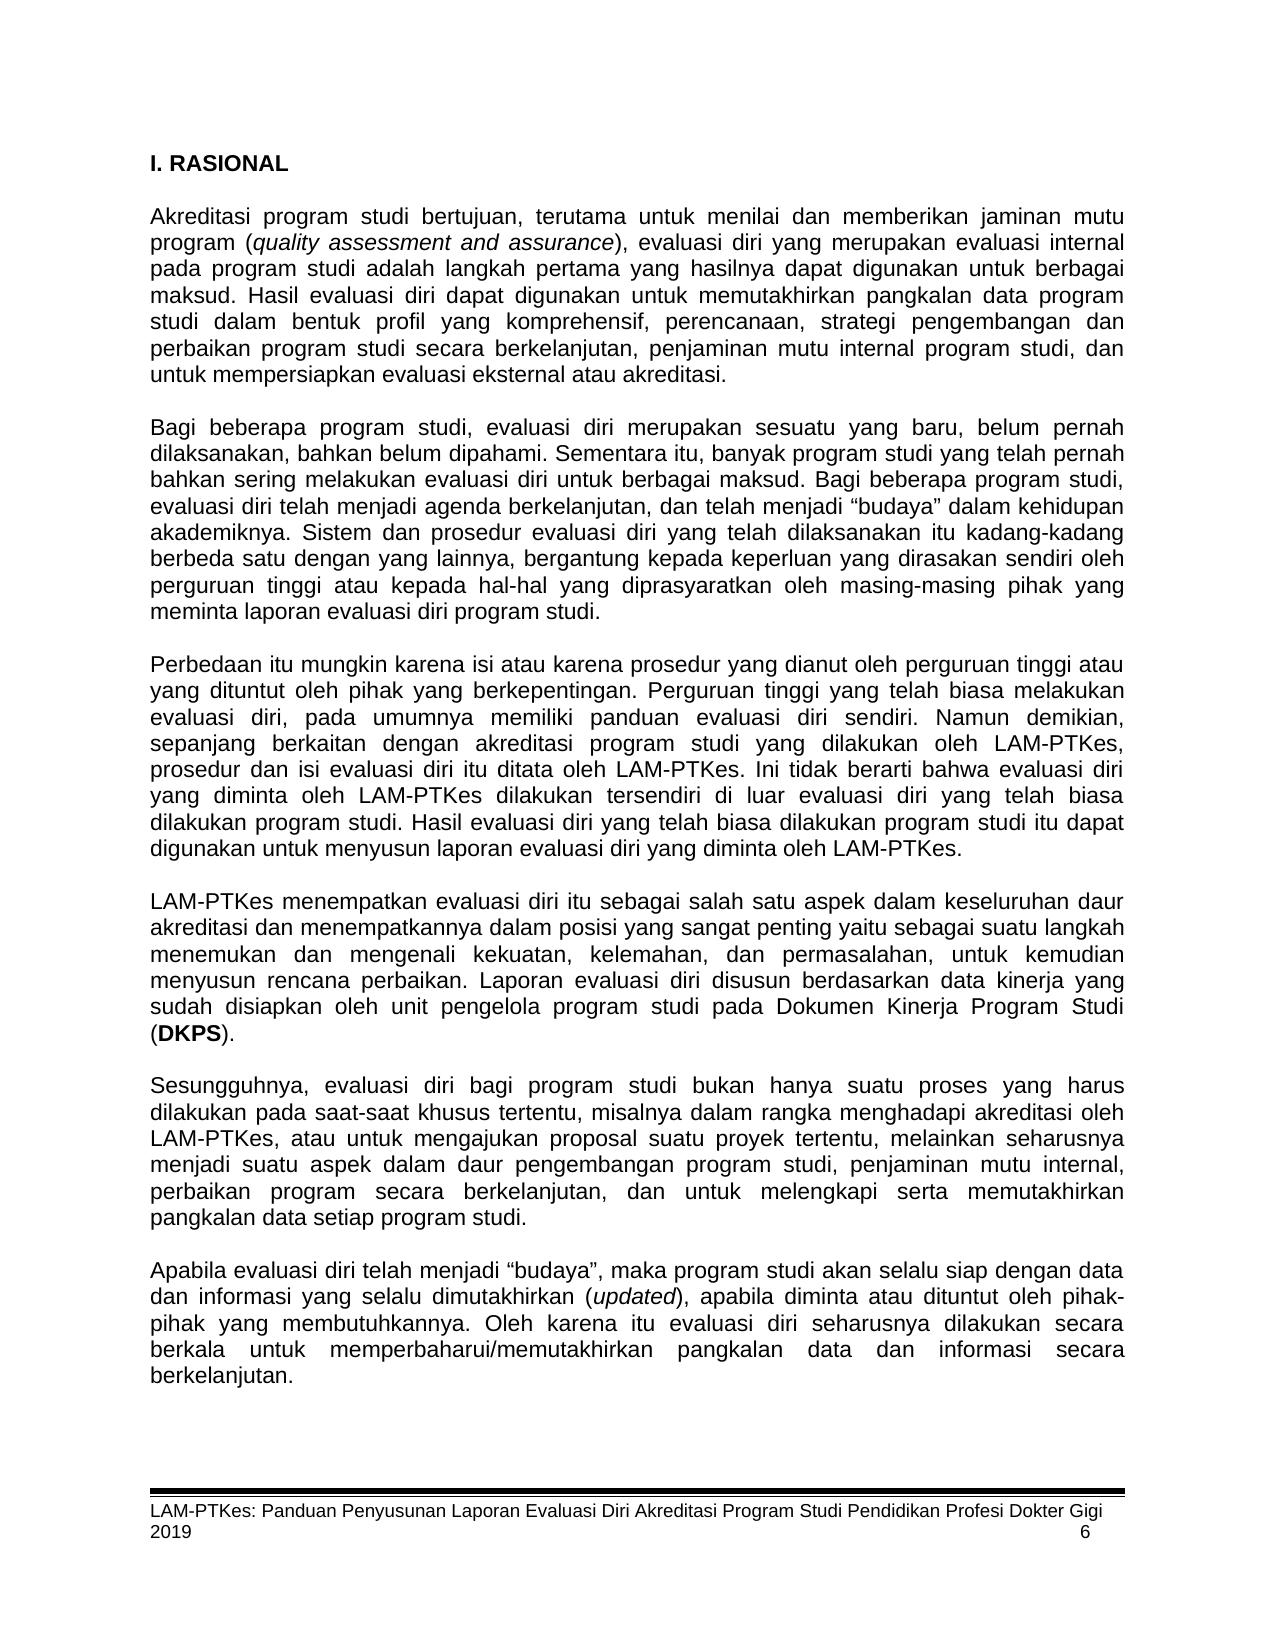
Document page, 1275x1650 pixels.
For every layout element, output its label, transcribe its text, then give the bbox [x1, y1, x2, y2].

subtitle I. RASIONAL [150, 150, 1125, 176]
text LAM-PTKes menempatkan evaluasi diri itu sebagai salah satu aspek dalam keseluruhan daur akreditasi dan menempatkannya dalam posisi yang sangat penting yaitu sebagai suatu langkah menemukan dan mengenali kekuatan, kelemahan, dan permasalahan, untuk kemudian menyusun rencana perbaikan. Laporan evaluasi diri disusun berdasarkan data kinerja yang sudah disiapkan oleh unit pengelola program studi pada Dokumen Kinerja Program Studi (DKPS). [150, 888, 1125, 1046]
text Sesungguhnya, evaluasi diri bagi program studi bukan hanya suatu proses yang harus dilakukan pada saat-saat khusus tertentu, misalnya dalam rangka menghadapi akreditasi oleh LAM-PTKes, atau untuk mengajukan proposal suatu proyek tertentu, melainkan seharusnya menjadi suatu aspek dalam daur pengembangan program studi, penjaminan mutu internal, perbaikan program secara berkelanjutan, dan untuk melengkapi serta memutakhirkan pangkalan data setiap program studi. [150, 1072, 1125, 1231]
text Bagi beberapa program studi, evaluasi diri merupakan sesuatu yang baru, belum pernah dilaksanakan, bahkan belum dipahami. Sementara itu, banyak program studi yang telah pernah bahkan sering melakukan evaluasi diri untuk berbagai maksud. Bagi beberapa program studi, evaluasi diri telah menjadi agenda berkelanjutan, dan telah menjadi “budaya” dalam kehidupan akademiknya. Sistem dan prosedur evaluasi diri yang telah dilaksanakan itu kadang-kadang berbeda satu dengan yang lainnya, bergantung kepada keperluan yang dirasakan sendiri oleh perguruan tinggi atau kepada hal-hal yang diprasyaratkan oleh masing-masing pihak yang meminta laporan evaluasi diri program studi. [150, 413, 1125, 624]
text Apabila evaluasi diri telah menjadi “budaya”, maka program studi akan selalu siap dengan data dan informasi yang selalu dimutakhirkan (updated), apabila diminta atau dituntut oleh pihak-pihak yang membutuhkannya. Oleh karena itu evaluasi diri seharusnya dilakukan secara berkala untuk memperbaharui/memutakhirkan pangkalan data dan informasi secara berkelanjutan. [150, 1257, 1125, 1389]
text Perbedaan itu mungkin karena isi atau karena prosedur yang dianut oleh perguruan tinggi atau yang dituntut oleh pihak yang berkepentingan. Perguruan tinggi yang telah biasa melakukan evaluasi diri, pada umumnya memiliki panduan evaluasi diri sendiri. Namun demikian, sepanjang berkaitan dengan akreditasi program studi yang dilakukan oleh LAM-PTKes, prosedur dan isi evaluasi diri itu ditata oleh LAM-PTKes. Ini tidak berarti bahwa evaluasi diri yang diminta oleh LAM-PTKes dilakukan tersendiri di luar evaluasi diri yang telah biasa dilakukan program studi. Hasil evaluasi diri yang telah biasa dilakukan program studi itu dapat digunakan untuk menyusun laporan evaluasi diri yang diminta oleh LAM-PTKes. [150, 651, 1125, 862]
text Akreditasi program studi bertujuan, terutama untuk menilai dan memberikan jaminan mutu program (quality assessment and assurance), evaluasi diri yang merupakan evaluasi internal pada program studi adalah langkah pertama yang hasilnya dapat digunakan untuk berbagai maksud. Hasil evaluasi diri dapat digunakan untuk memutakhirkan pangkalan data program studi dalam bentuk profil yang komprehensif, perencanaan, strategi pengembangan dan perbaikan program studi secara berkelanjutan, penjaminan mutu internal program studi, dan untuk mempersiapkan evaluasi eksternal atau akreditasi. [150, 203, 1125, 387]
